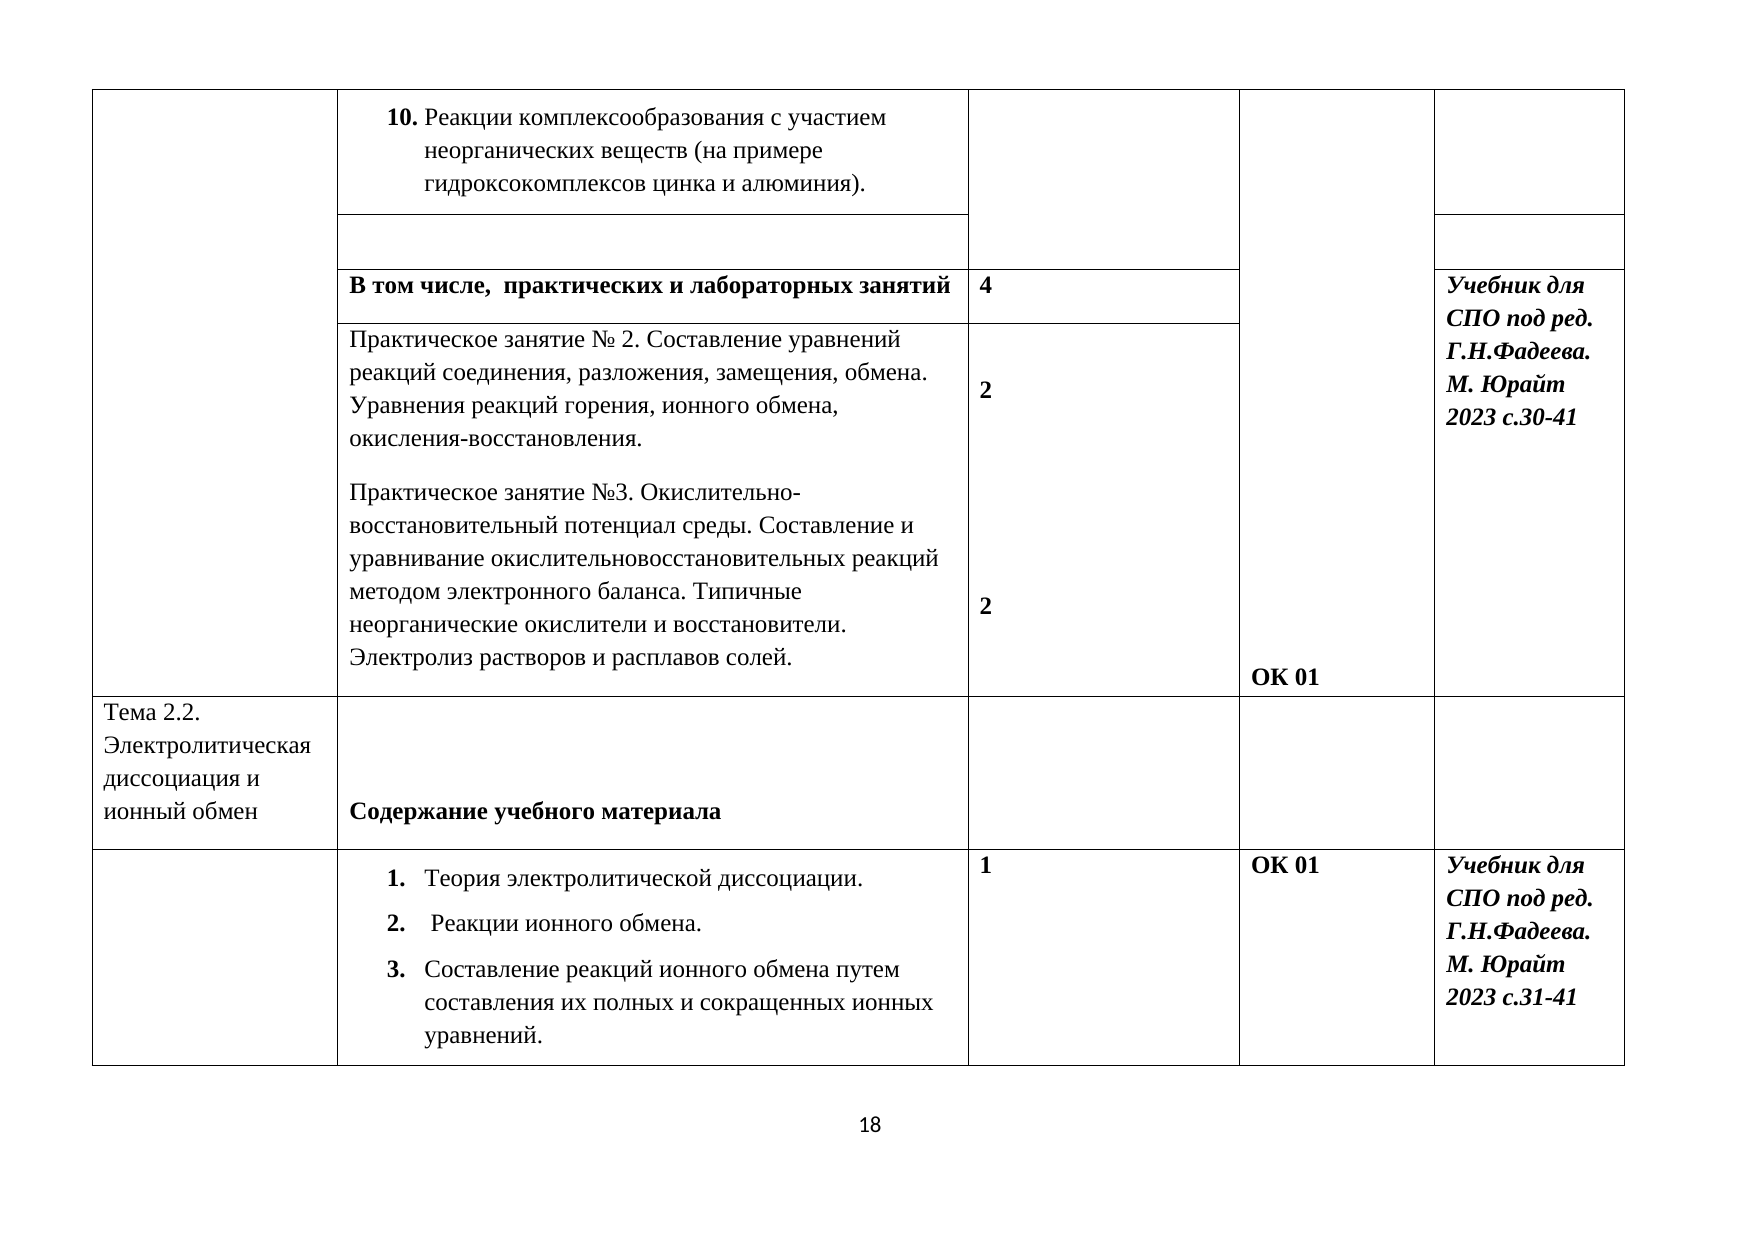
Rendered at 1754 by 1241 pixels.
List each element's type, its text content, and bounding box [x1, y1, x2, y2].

table_cell Практическое занятие № 2. Составление уравнений реакций соединения, разложения, замещения, обмена. Уравнения реакций горения, ионного обмена, окисления-восстановления. Практическое занятие №3. Окислительно-восстановительный потенциал среды. Составление и уравнивание окислительновосстановительных реакций методом электронного баланса. Типичные неорганические окислители и восстановители. Электролиз растворов и расплавов солей. [338, 324, 968, 696]
table_cell 1 [969, 850, 1239, 1065]
table_cell Содержание учебного материала [338, 697, 968, 849]
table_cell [1435, 850, 1624, 1065]
table_cell [338, 215, 968, 269]
table_cell 4 [969, 270, 1239, 323]
table_cell [1435, 697, 1624, 849]
table_cell [1240, 697, 1434, 849]
table_cell Тема 2.2. Электролитическая диссоциация и ионный обмен [93, 697, 337, 849]
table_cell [338, 850, 968, 1065]
table_cell 2 2 [969, 324, 1239, 696]
table_cell [1435, 215, 1624, 269]
table_cell В том числе, практических и лабораторных занятий [338, 270, 968, 323]
table_cell [969, 697, 1239, 849]
table_cell [93, 850, 337, 1065]
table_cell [338, 90, 968, 214]
table_cell ОК 01 [1240, 850, 1434, 1065]
table_cell Учебник для СПО под ред. Г.Н.Фадеева. М. Юрайт 2023 с.30-41 [1435, 270, 1624, 696]
